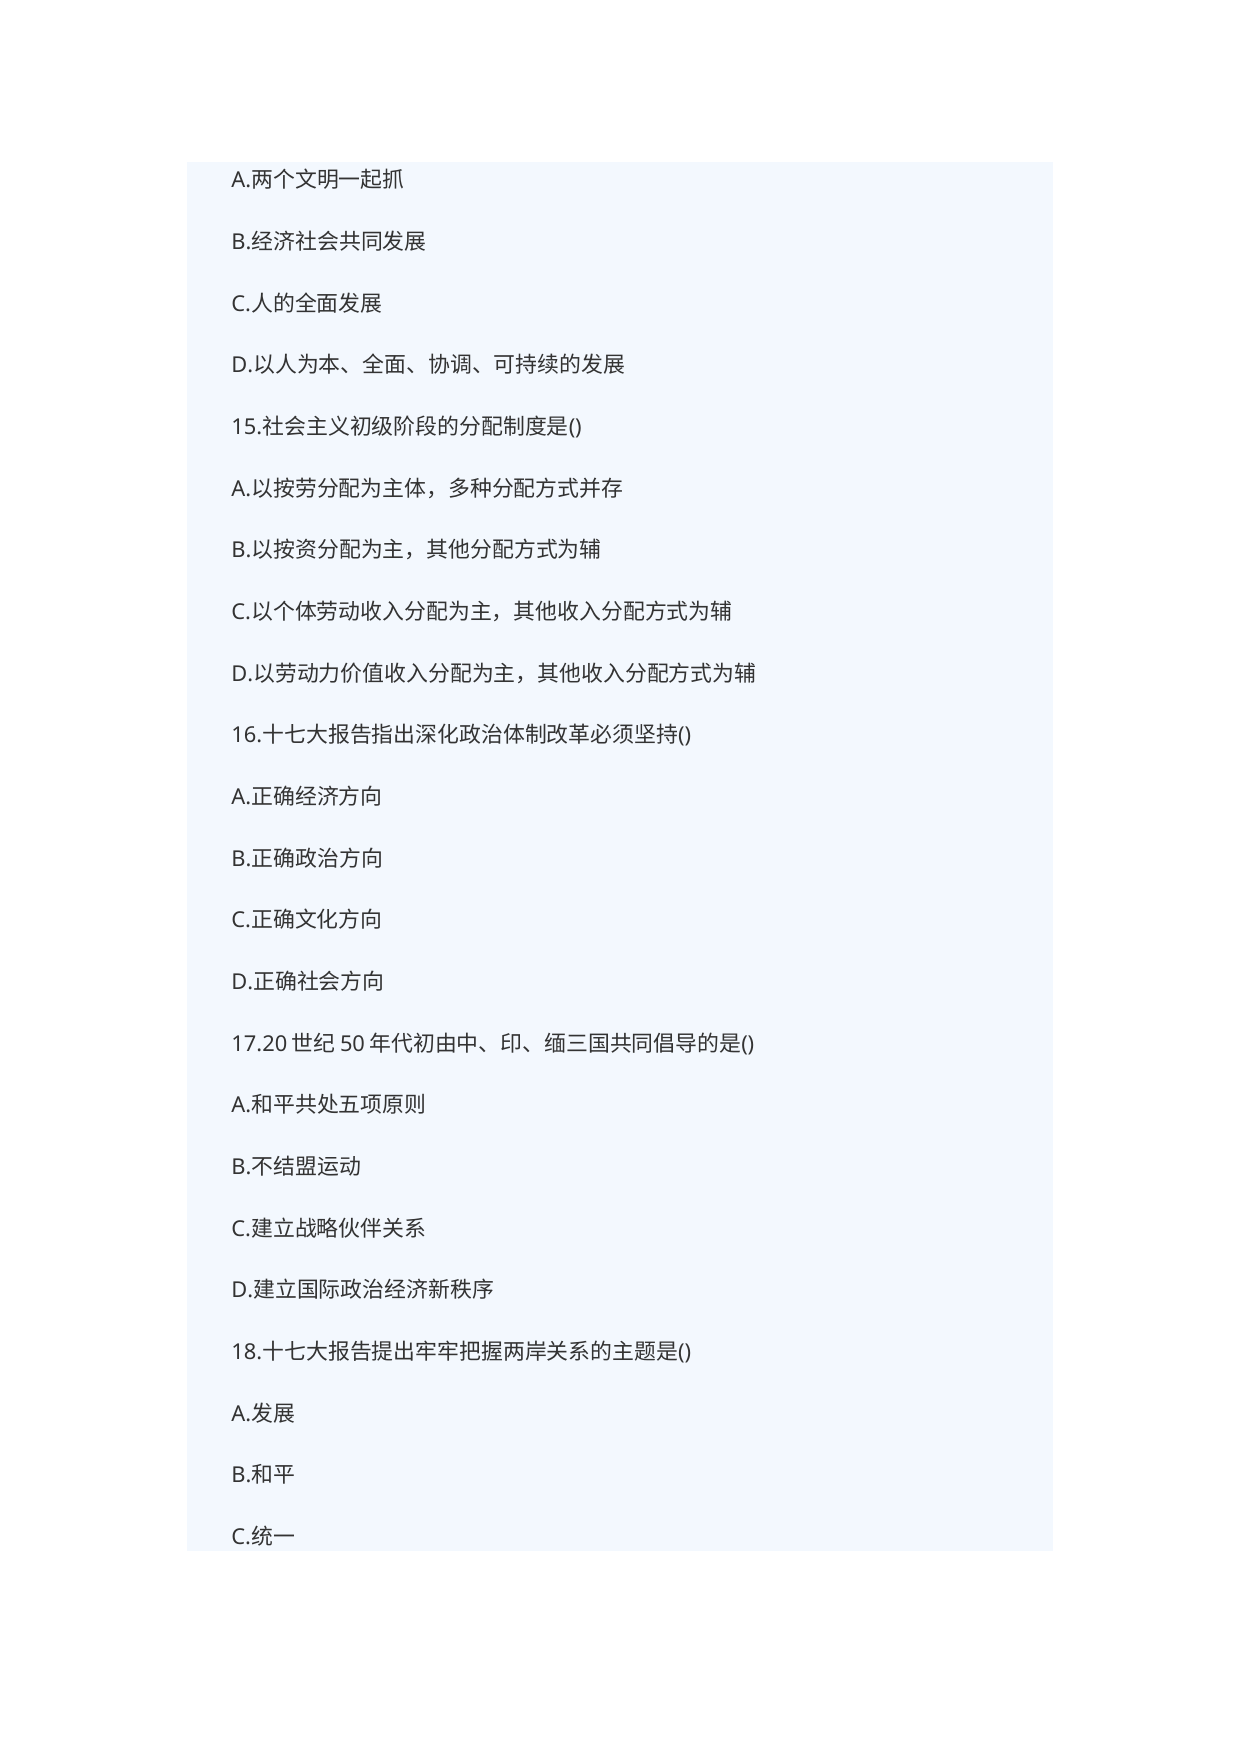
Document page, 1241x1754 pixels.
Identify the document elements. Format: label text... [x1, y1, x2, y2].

text B.以按资分配为主，其他分配方式为辅 [187, 532, 1053, 564]
text B.和平 [187, 1457, 1053, 1489]
text A.发展 [187, 1395, 1053, 1428]
text D.以劳动力价值收入分配为主，其他收入分配方式为辅 [187, 655, 1053, 688]
text C.人的全面发展 [187, 285, 1053, 318]
text 17.20世纪50年代初由中、印、缅三国共同倡导的是() [187, 1025, 1053, 1058]
text D.以人为本、全面、协调、可持续的发展 [187, 347, 1053, 379]
text A.以按劳分配为主体，多种分配方式并存 [187, 470, 1053, 503]
text D.正确社会方向 [187, 964, 1053, 996]
text A.两个文明一起抓 [187, 162, 1053, 194]
text 18.十七大报告提出牢牢把握两岸关系的主题是() [187, 1334, 1053, 1366]
text B.正确政治方向 [187, 840, 1053, 873]
text B.不结盟运动 [187, 1149, 1053, 1181]
text C.统一 [187, 1519, 1053, 1551]
text B.经济社会共同发展 [187, 224, 1053, 256]
text C.正确文化方向 [187, 902, 1053, 934]
text 16.十七大报告指出深化政治体制改革必须坚持() [187, 717, 1053, 749]
text A.和平共处五项原则 [187, 1087, 1053, 1119]
text D.建立国际政治经济新秩序 [187, 1272, 1053, 1304]
text A.正确经济方向 [187, 779, 1053, 811]
text C.以个体劳动收入分配为主，其他收入分配方式为辅 [187, 594, 1053, 626]
text 15.社会主义初级阶段的分配制度是() [187, 409, 1053, 441]
text C.建立战略伙伴关系 [187, 1210, 1053, 1243]
